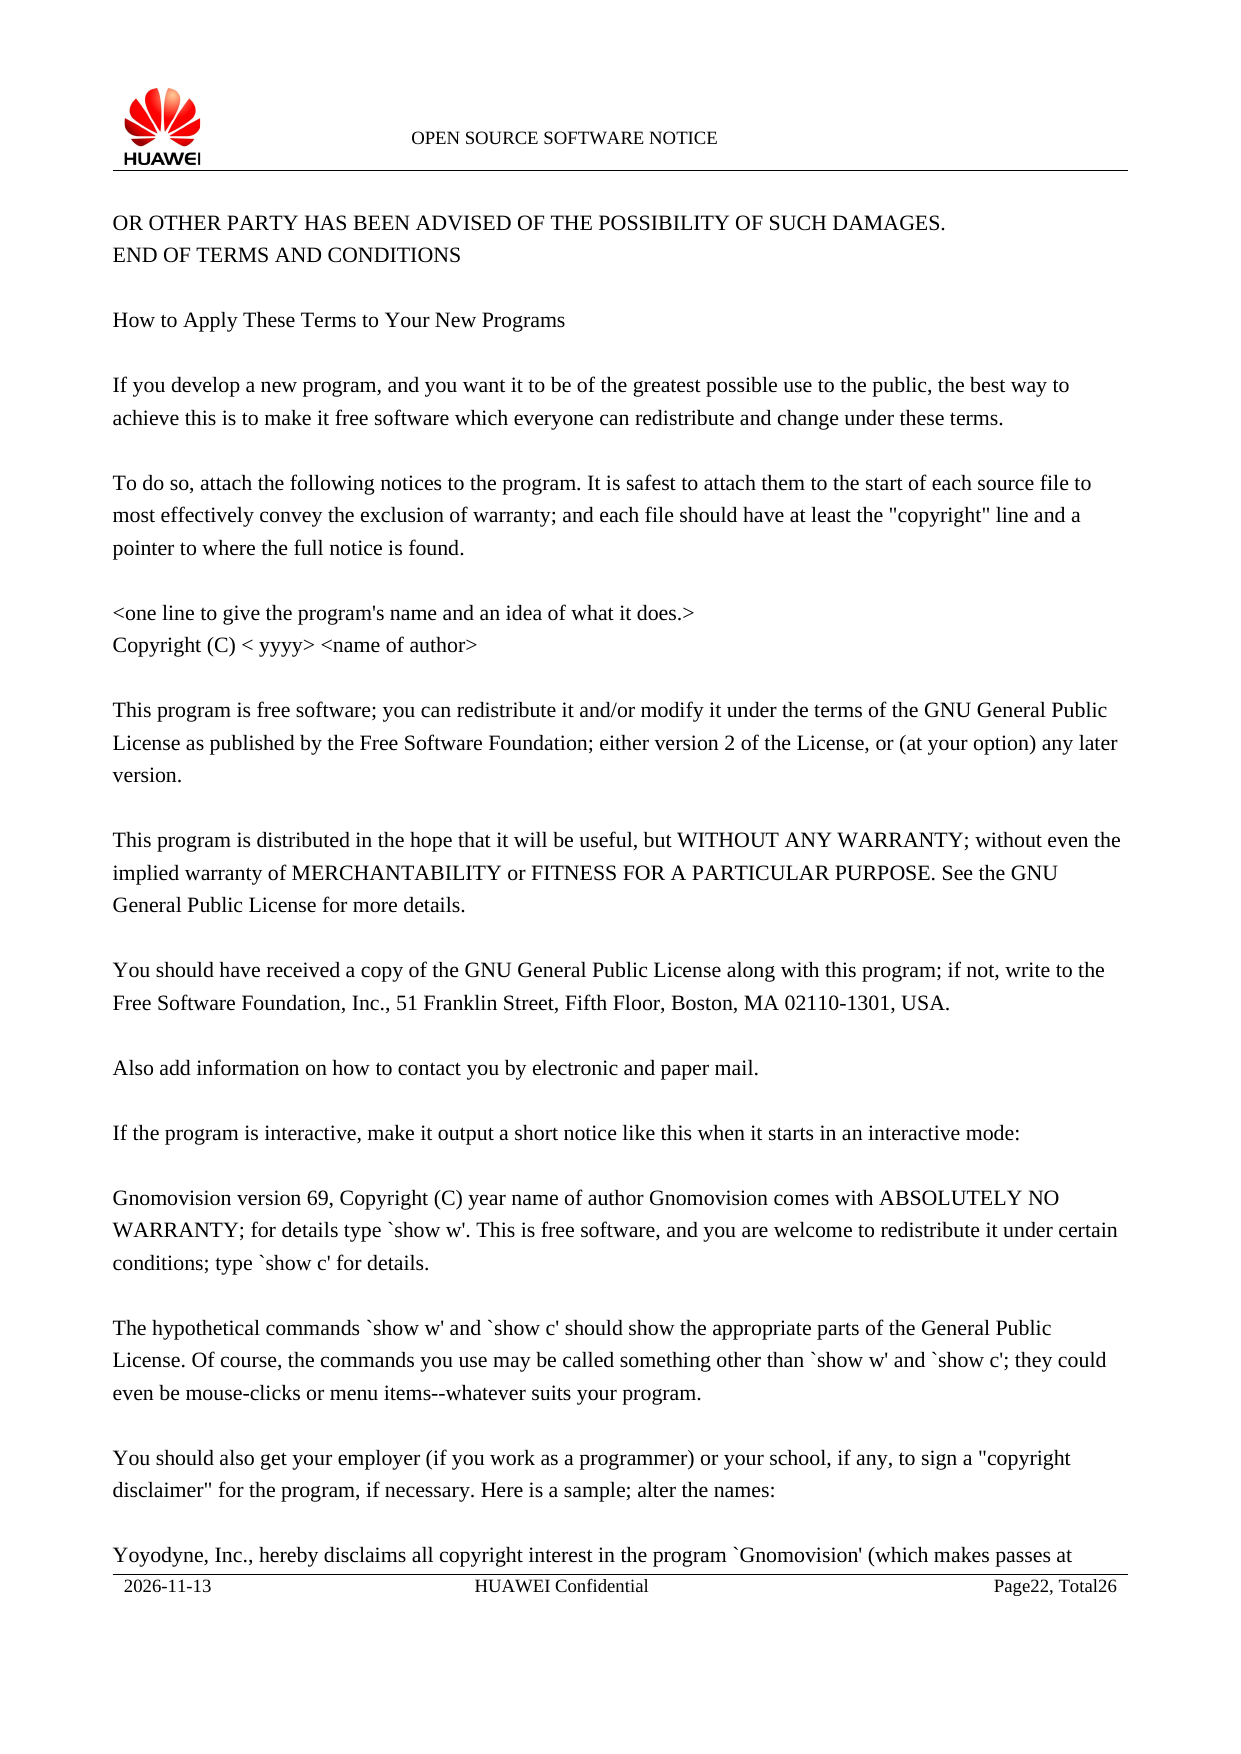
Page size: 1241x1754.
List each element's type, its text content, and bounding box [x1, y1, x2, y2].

picture [124, 88, 201, 165]
